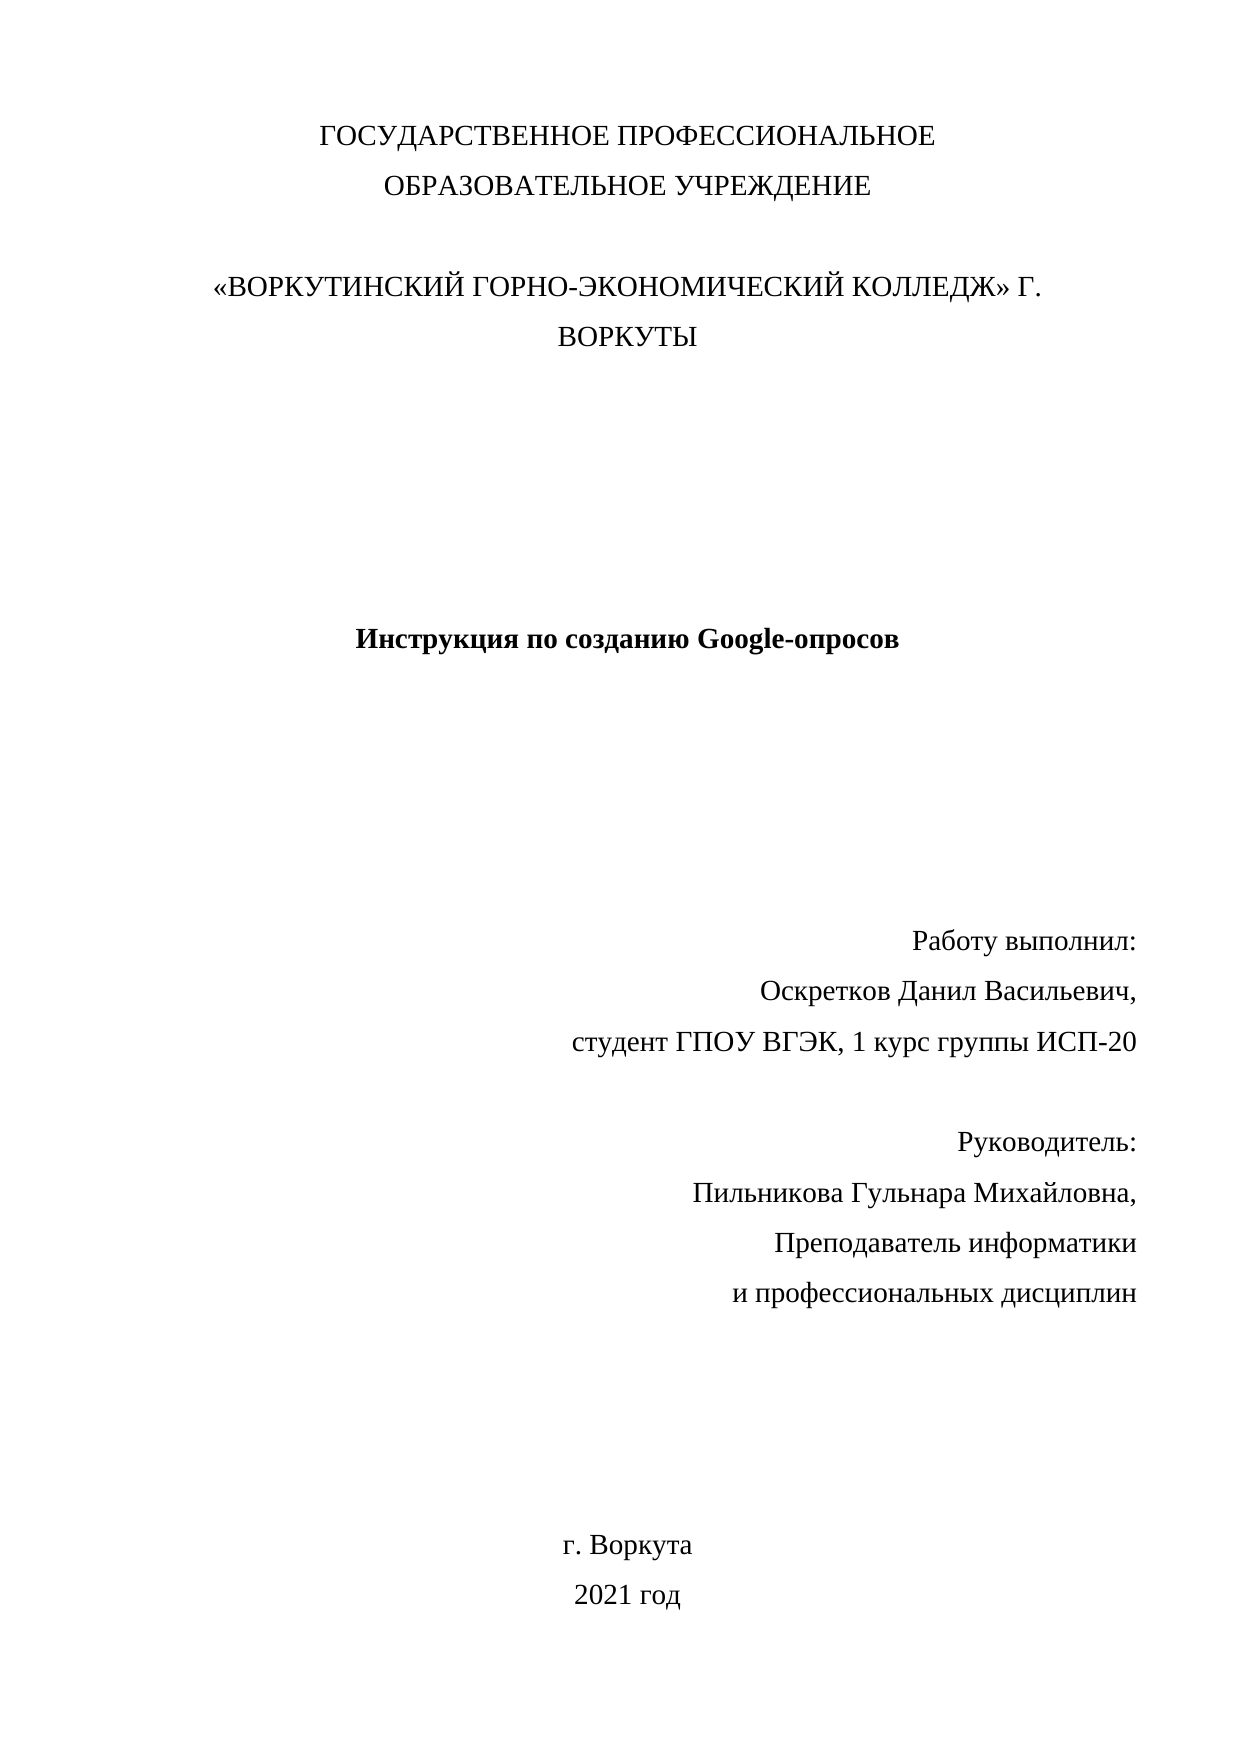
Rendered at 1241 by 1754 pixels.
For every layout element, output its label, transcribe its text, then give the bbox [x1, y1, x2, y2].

text «ВОРКУТИНСКИЙ ГОРНО-ЭКОНОМИЧЕСКИЙ КОЛЛЕДЖ» Г. ВОРКУТЫ [177, 269, 1078, 353]
text г. Воркута [177, 1527, 1078, 1560]
text Работу выполнил: [177, 923, 1137, 957]
text Оскретков Данил Васильевич, студент ГПОУ ВГЭК, 1 курс группы ИСП-20 [177, 973, 1137, 1057]
text Инструкция по созданию Google-опросов [177, 621, 1078, 655]
text 2021 год [177, 1577, 1078, 1611]
text Преподаватель информатики [177, 1225, 1137, 1258]
text и профессиональных дисциплин [177, 1275, 1137, 1309]
text Руководитель: [177, 1124, 1137, 1158]
text Пильникова Гульнара Михайловна, [177, 1175, 1137, 1208]
text ГОСУДАРСТВЕННОЕ ПРОФЕССИОНАЛЬНОЕ ОБРАЗОВАТЕЛЬНОЕ УЧРЕЖДЕНИЕ [177, 118, 1078, 202]
